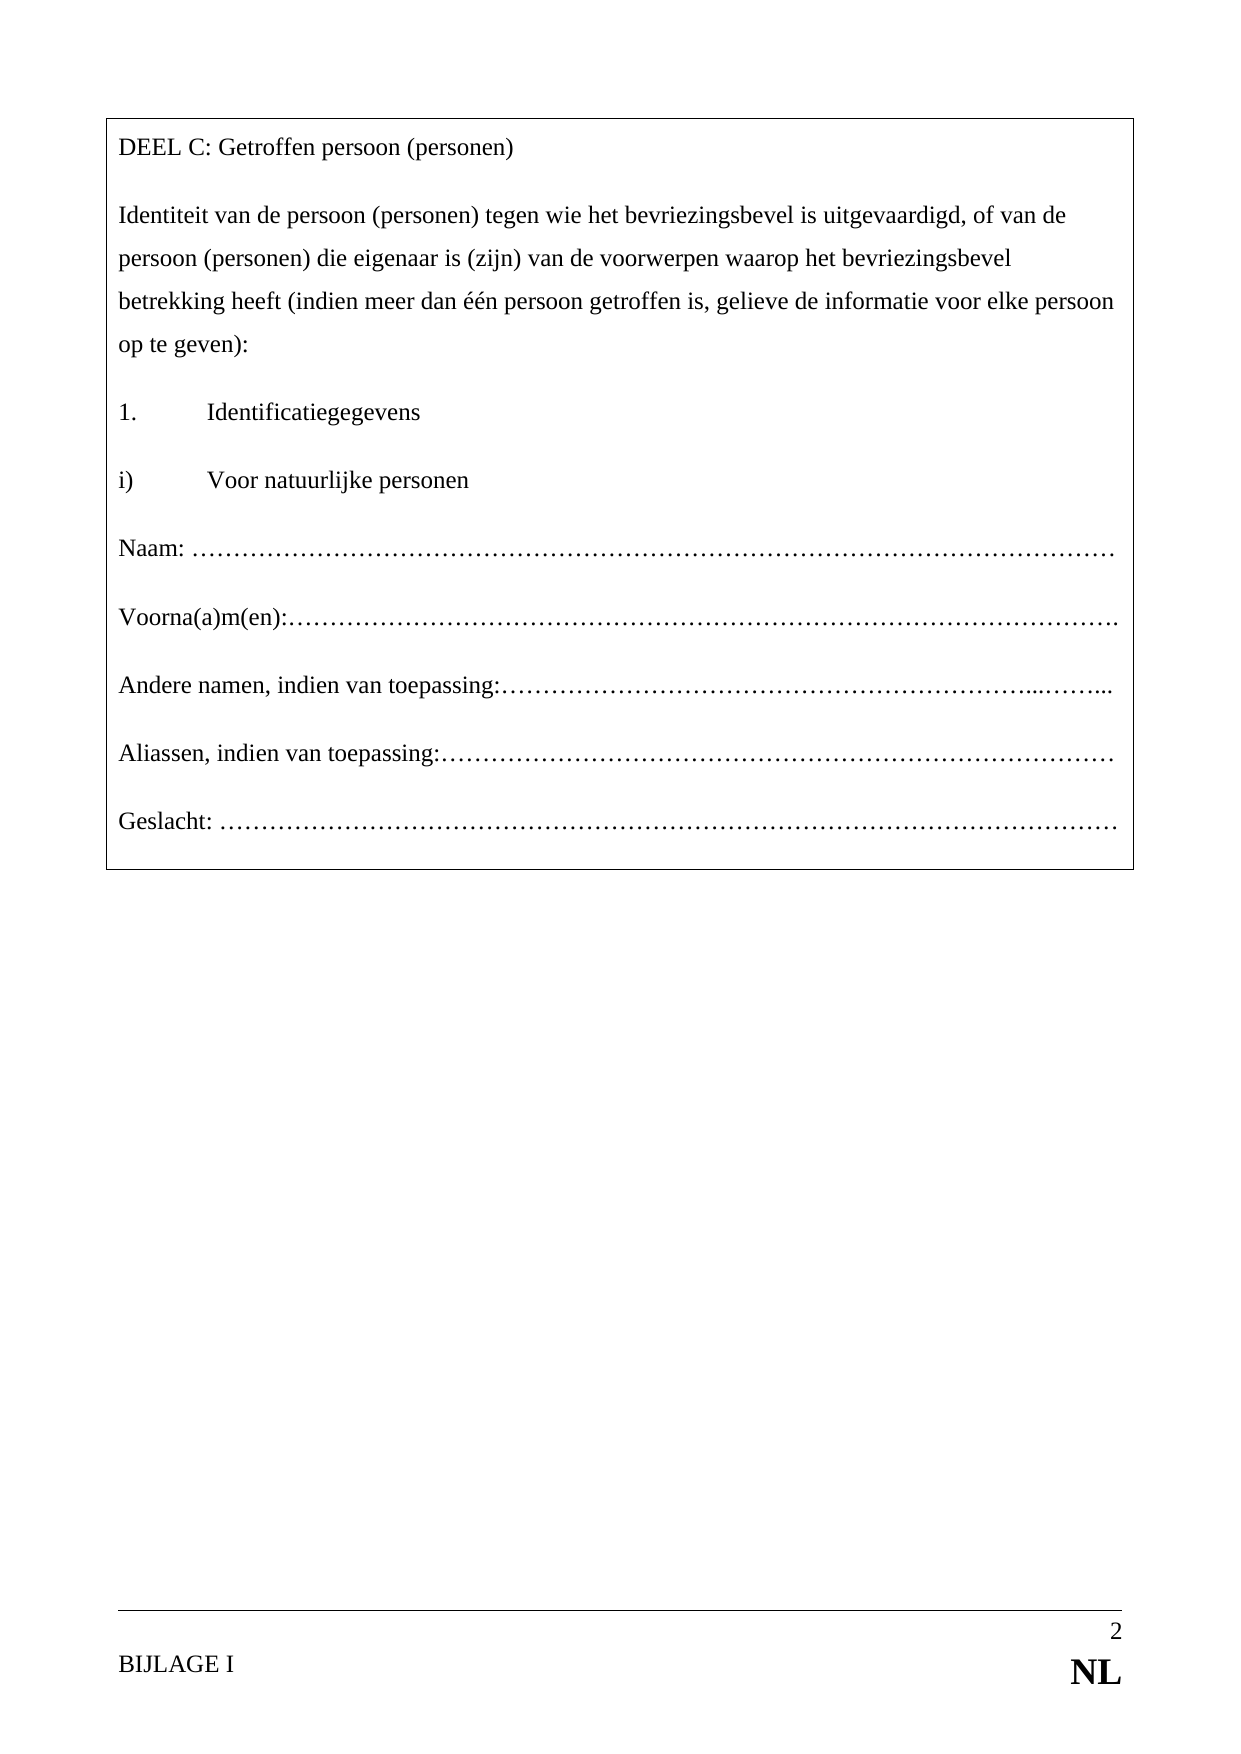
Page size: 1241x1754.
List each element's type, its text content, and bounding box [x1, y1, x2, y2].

table_cell DEEL C: Getroffen persoon (personen) Identiteit van de persoon (personen) tegen wie het bevriezingsbevel is uitgevaardigd, of van de persoon (personen) die eigenaar is (zijn) van de voorwerpen waarop het bevriezingsbevel betrekking heeft (indien meer dan één persoon getroffen is, gelieve de informatie voor elke persoon op te geven): 1. Identificatiegegevens i) Voor natuurlijke personen Naam: ………………………………………………………………………………………………… Voorna(a)m(en):………………………………………………………………………………………. Andere namen, indien van toepassing:………………………………………………………...……... Aliassen, indien van toepassing:……………………………………………………………………… Geslacht: ……………………………………………………………………………………………… [107, 119, 1133, 869]
